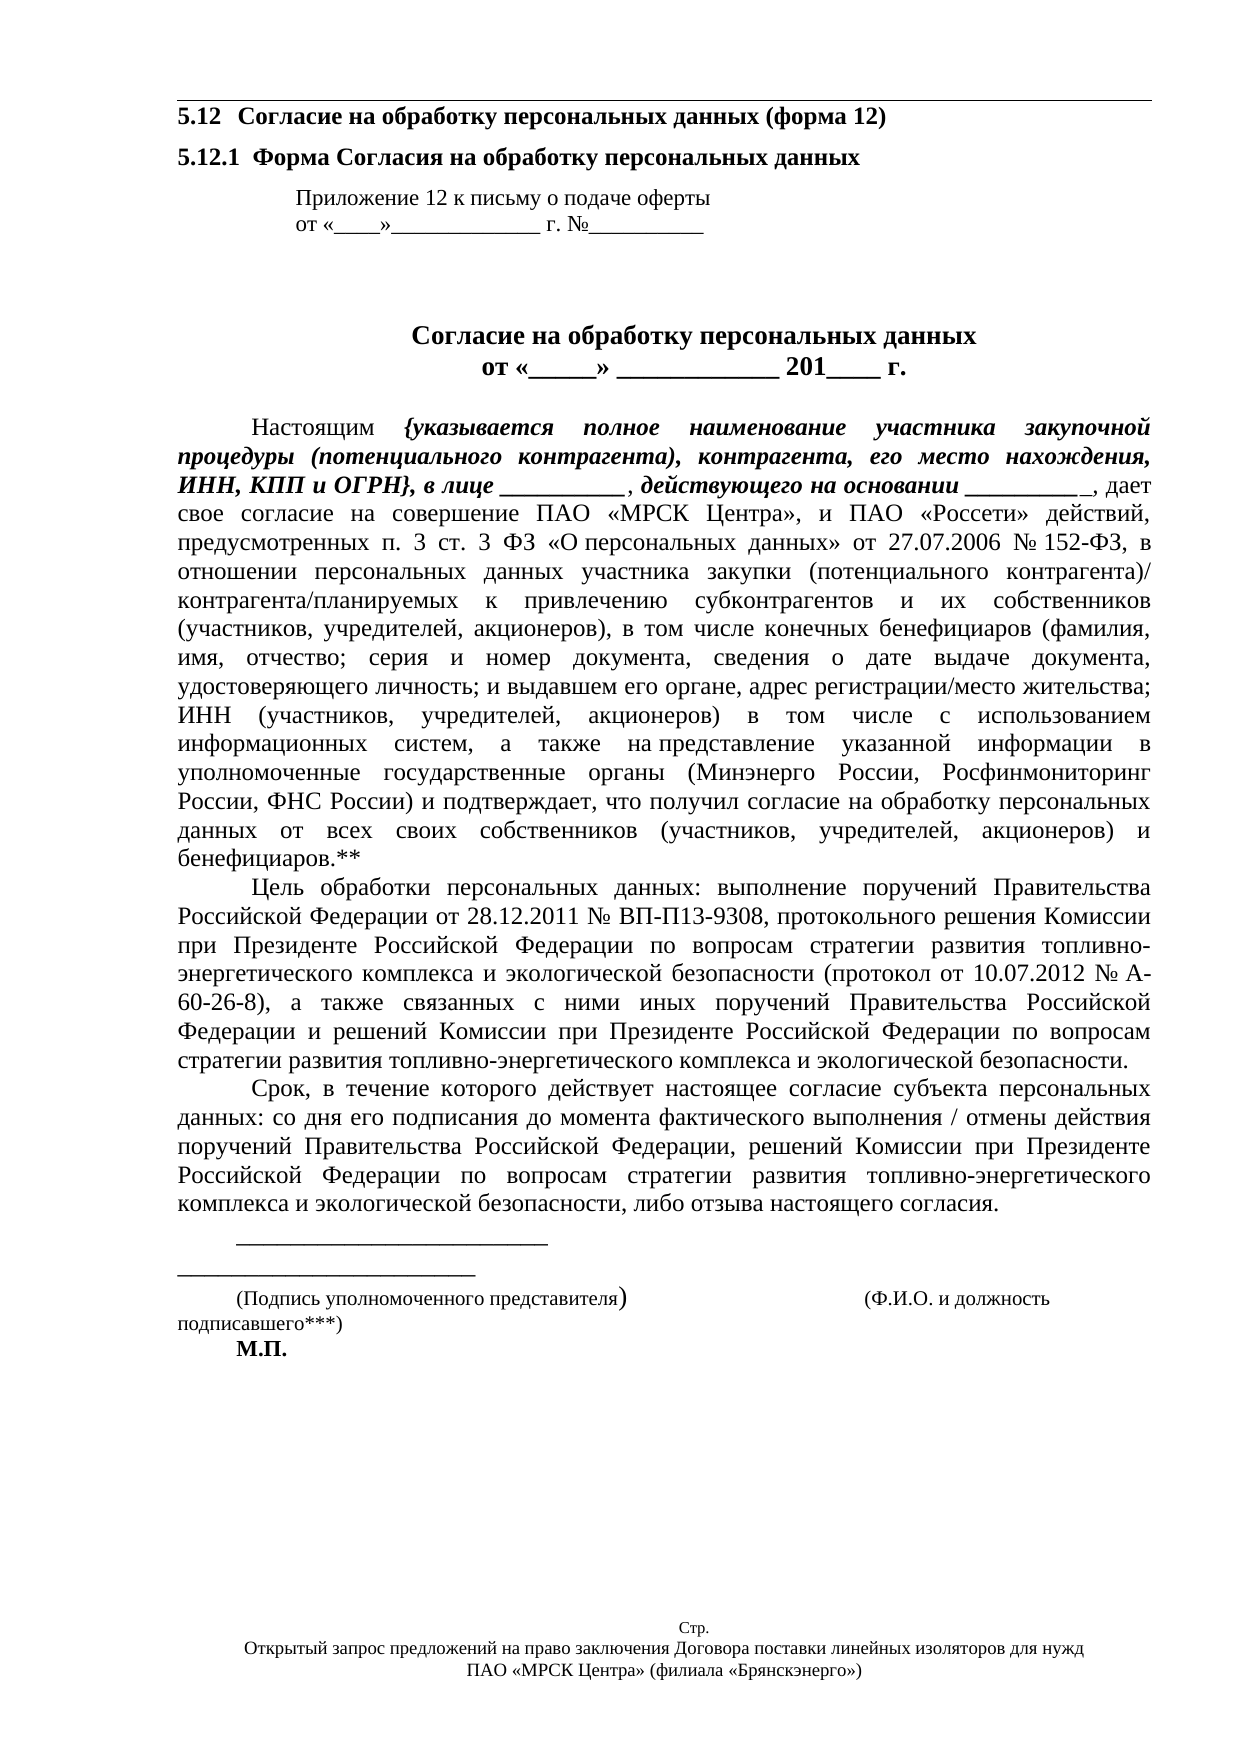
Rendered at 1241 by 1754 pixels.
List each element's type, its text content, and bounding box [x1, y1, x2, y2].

text от «_____» ____________ 201____ г. [177, 350, 1152, 381]
subtitle Форма Согласия на обработку персональных данных [177, 142, 1152, 171]
text Приложение 12 к письму о подаче оферты от «____»_____________ г. №__________ [295, 183, 1152, 236]
text Срок, в течение которого действует настоящее согласие субъекта персональных данных: со дня его подписания до момента фактического выполнения / отмены действия поручений Правительства Российской Федерации, решений Комиссии при Президенте Российской Федерации по вопросам стратегии развития топливно-энергетического комплекса и экологической безопасности, либо отзыва настоящего согласия. [177, 1073, 1152, 1217]
text Настоящим {указывается полное наименование участника закупочной процедуры (потенциального контрагента), контрагента, его место нахождения, ИНН, КПП и ОГРН}, в лице __________, действующего на основании __________, дает свое согласие на совершение ПАО «МРСК Центра», и ПАО «Россети» действий, предусмотренных п. 3 ст. 3 ФЗ «О персональных данных» от 27.07.2006 № 152-ФЗ, в отношении персональных данных участника закупки (потенциального контрагента)/ контрагента/планируемых к привлечению субконтрагентов и их собственников (участников, учредителей, акционеров), в том числе конечных бенефициаров (фамилия, имя, отчество; серия и номер документа, сведения о дате выдаче документа, удостоверяющего личность; и выдавшем его органе, адрес регистрации/место жительства; ИНН (участников, учредителей, акционеров) в том числе с использованием информационных систем, а также на представление указанной информации в уполномоченные государственные органы (Минэнерго России, Росфинмониторинг России, ФНС России) и подтверждает, что получил согласие на обработку персональных данных от всех своих собственников (участников, учредителей, акционеров) и бенефициаров.** [177, 412, 1152, 872]
text _______________________ ______________________ [177, 1217, 1152, 1279]
subtitle Согласие на обработку персональных данных (форма 12) [177, 101, 1152, 130]
text (Подпись уполномоченного представителя) (Ф.И.О. и должность подписавшего***) [177, 1279, 1152, 1335]
text М.П. [177, 1335, 1152, 1361]
text Согласие на обработку персональных данных [177, 319, 1152, 350]
text Цель обработки персональных данных: выполнение поручений Правительства Российской Федерации от 28.12.2011 № ВП-П13-9308, протокольного решения Комиссии при Президенте Российской Федерации по вопросам стратегии развития топливно-энергетического комплекса и экологической безопасности (протокол от 10.07.2012 № А-60-26-8), а также связанных с ними иных поручений Правительства Российской Федерации и решений Комиссии при Президенте Российской Федерации по вопросам стратегии развития топливно-энергетического комплекса и экологической безопасности. [177, 872, 1152, 1073]
